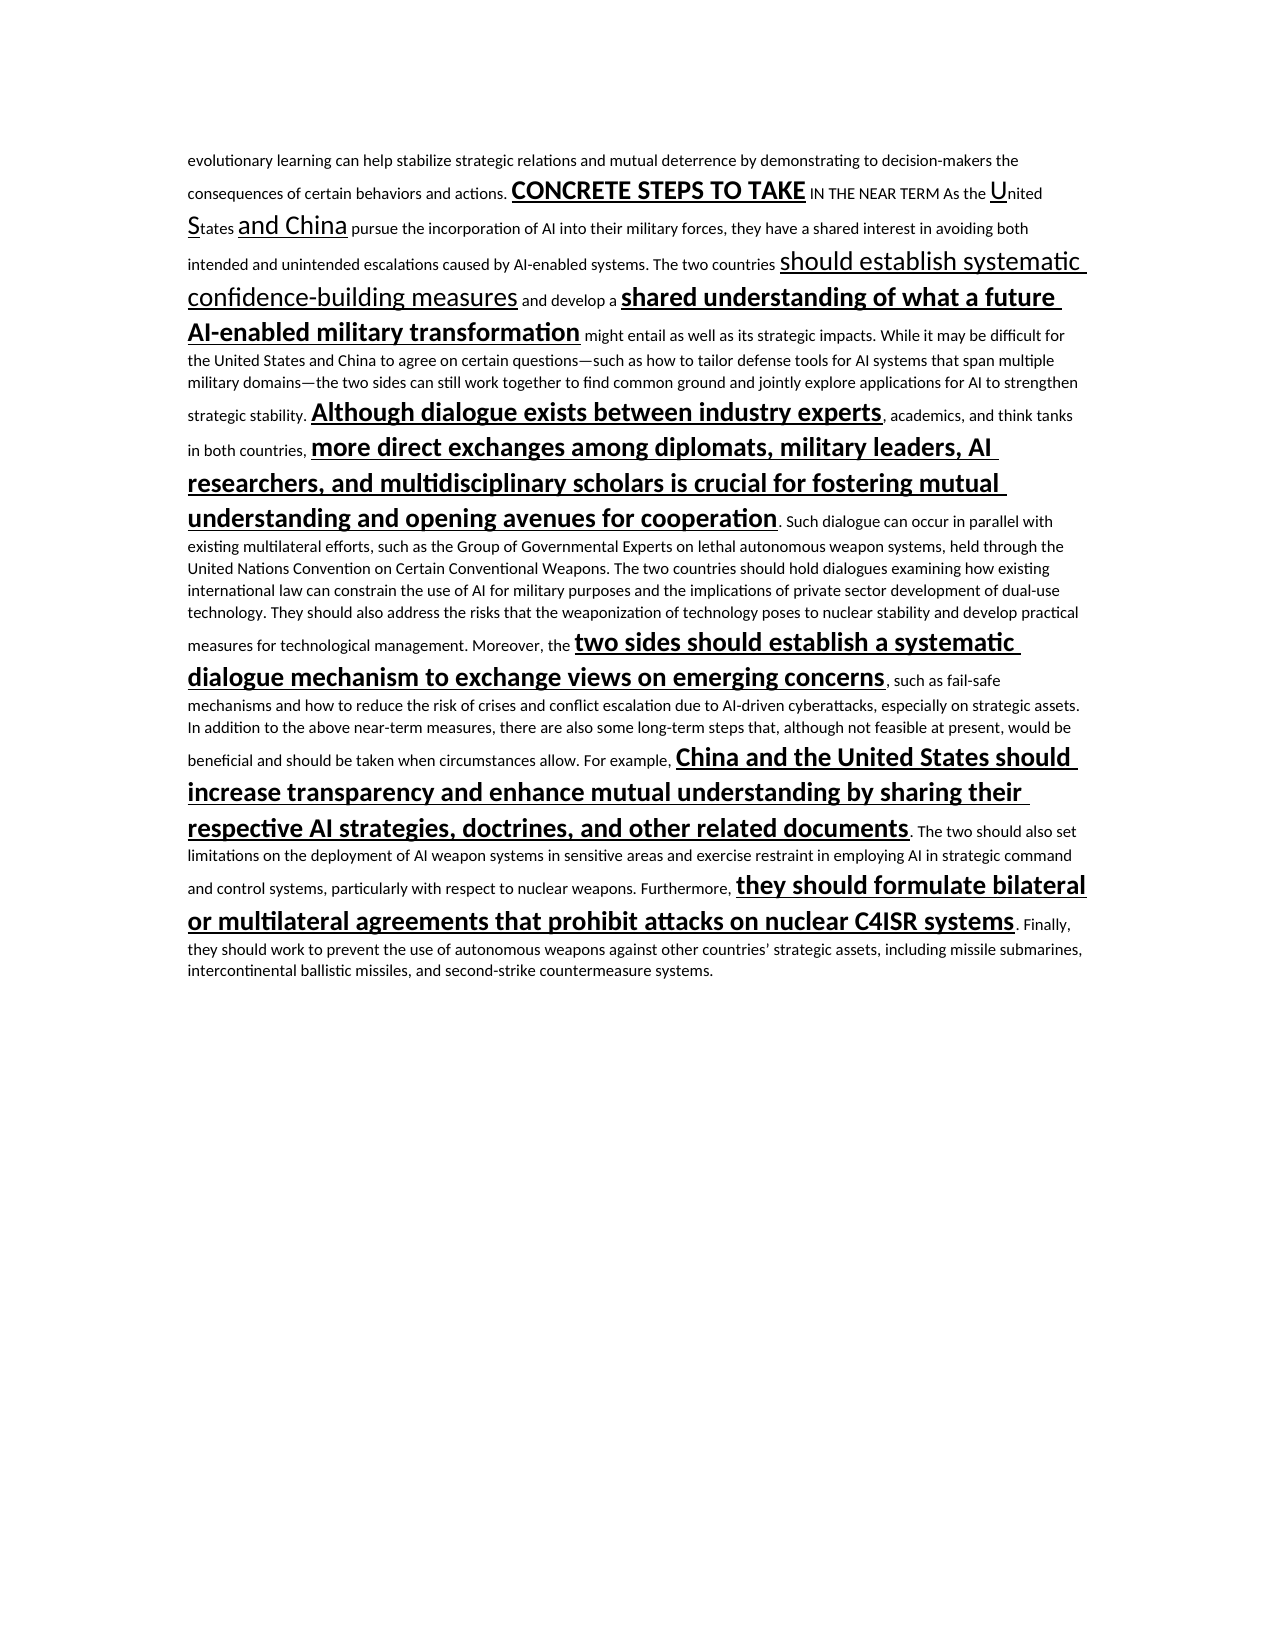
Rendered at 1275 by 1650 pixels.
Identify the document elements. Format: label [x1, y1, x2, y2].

text [187, 150, 1087, 981]
